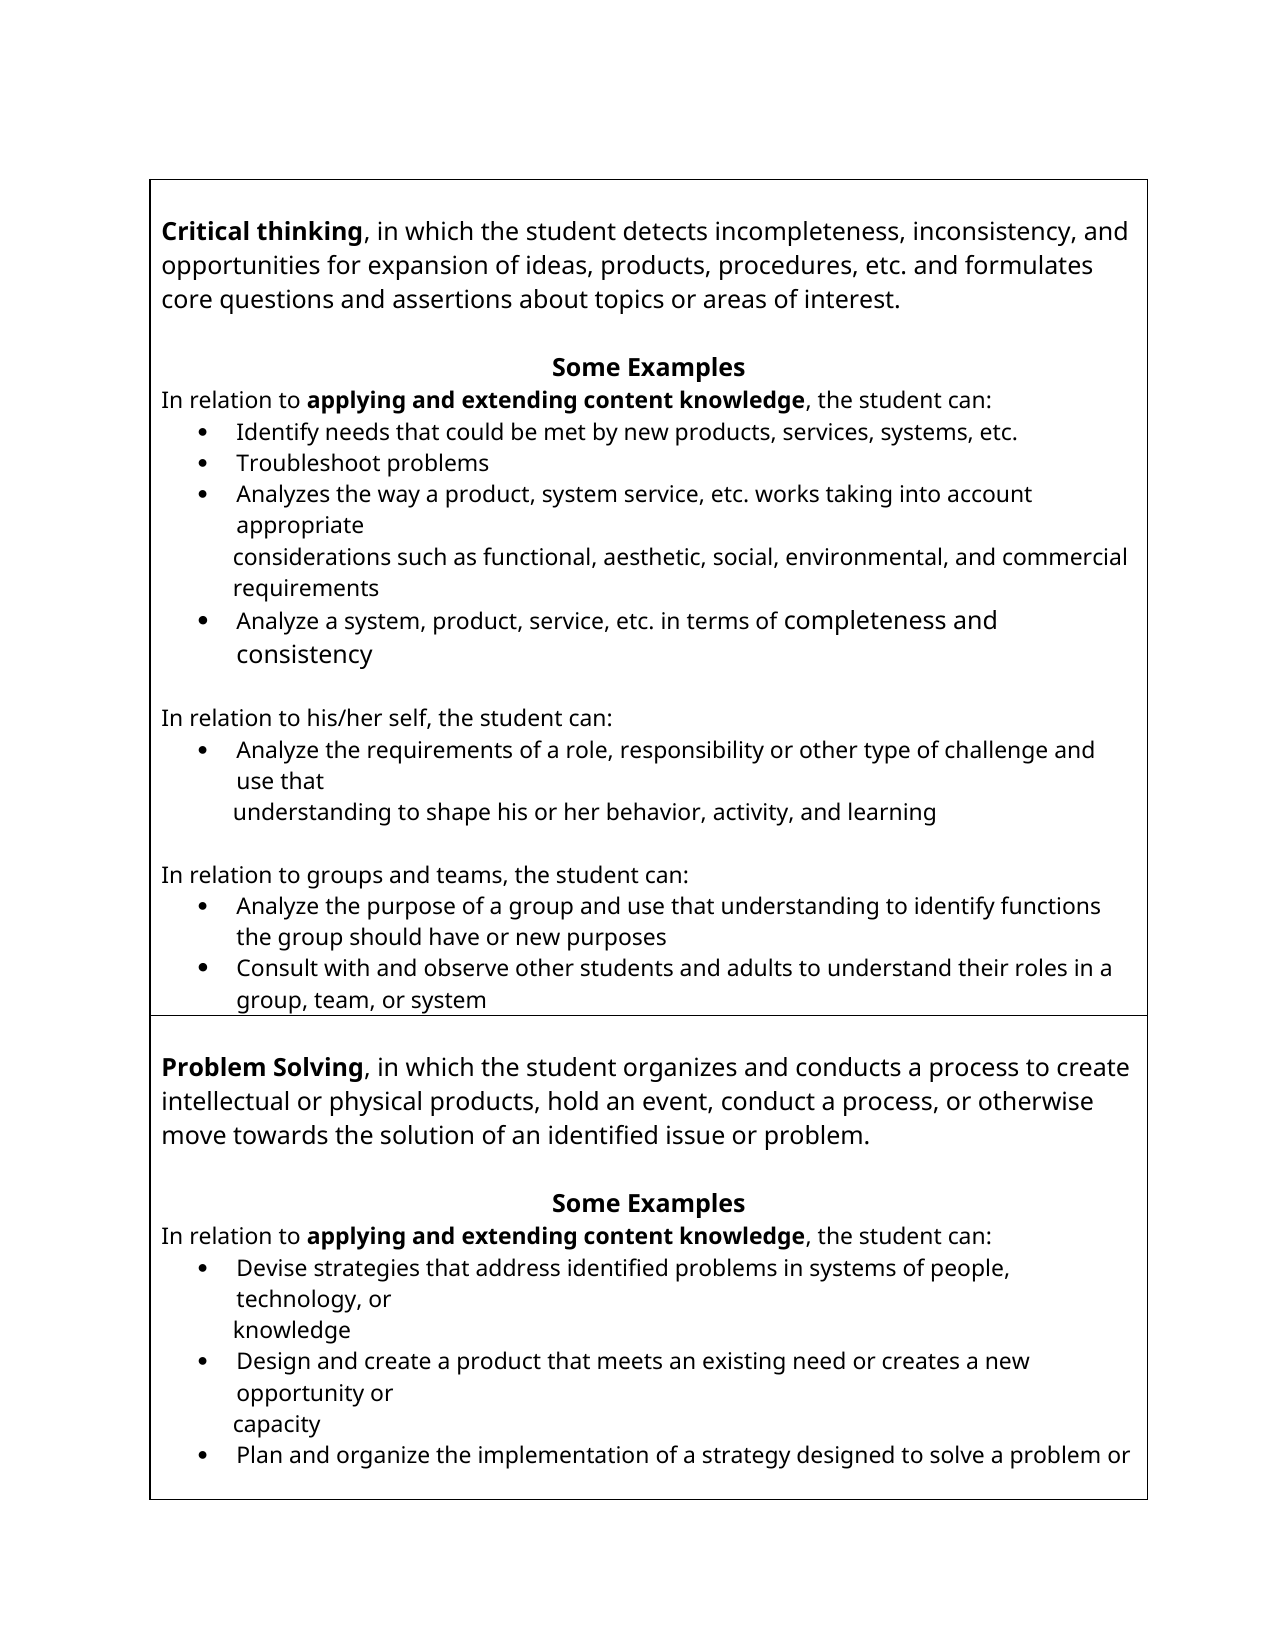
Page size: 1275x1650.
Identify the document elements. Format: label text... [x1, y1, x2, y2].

table_header Critical thinking, in which the student detects incompleteness, inconsistency, and opportunities for expansion of ideas, products, procedures, etc. and formulates core questions and assertions about topics or areas of interest. Some Examples In relation to applying and extending content knowledge, the student can: Identify needs that could be met by new products, services, systems, etc. Troubleshoot problems Analyzes the way a product, system service, etc. works taking into account appropriate considerations such as functional, aesthetic, social, environmental, and commercial requirements Analyze a system, product, service, etc. in terms of completeness and consistency In relation to his/her self, the student can: Analyze the requirements of a role, responsibility or other type of challenge and use that understanding to shape his or her behavior, activity, and learning In relation to groups and teams, the student can: Analyze the purpose of a group and use that understanding to identify functions the group should have or new purposes Consult with and observe other students and adults to understand their roles in a group, team, or system [151, 180, 1147, 1015]
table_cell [151, 1016, 1147, 1499]
